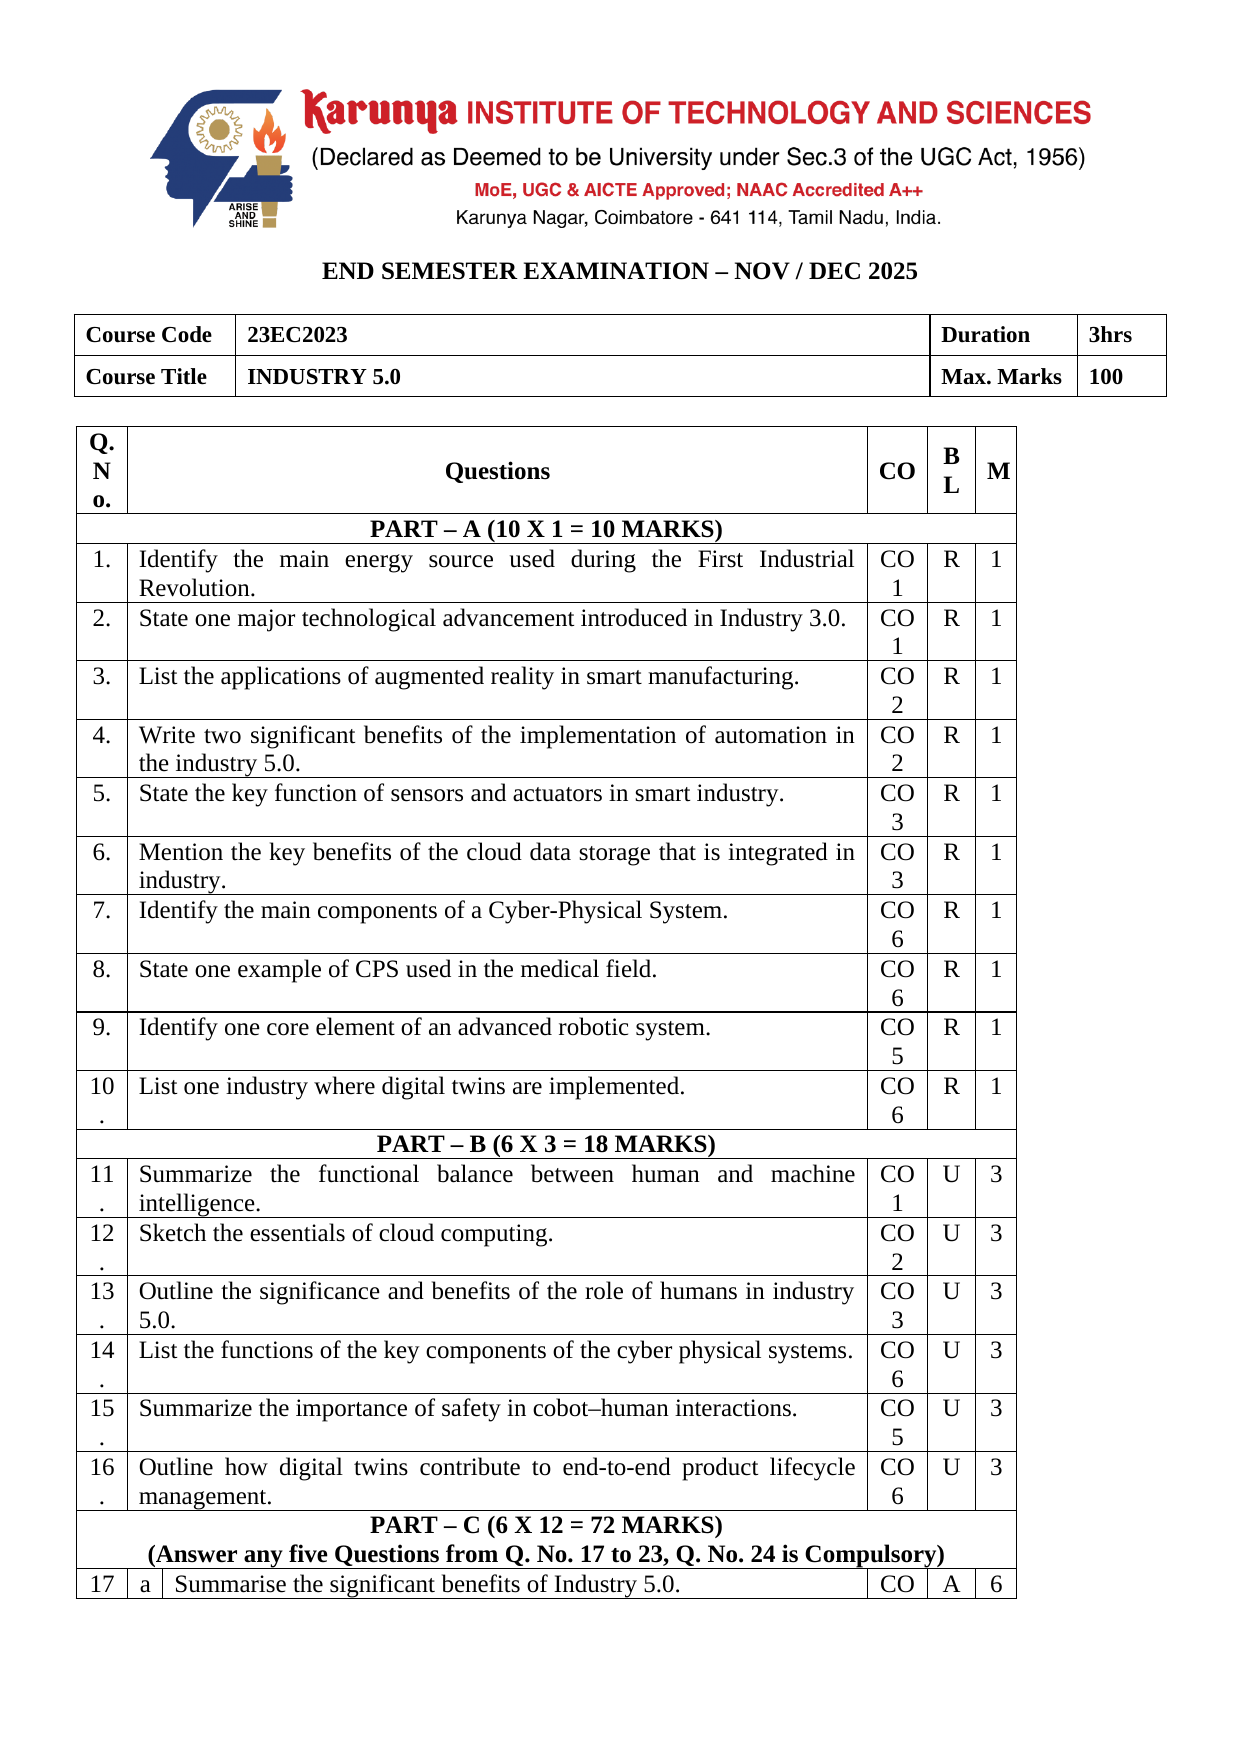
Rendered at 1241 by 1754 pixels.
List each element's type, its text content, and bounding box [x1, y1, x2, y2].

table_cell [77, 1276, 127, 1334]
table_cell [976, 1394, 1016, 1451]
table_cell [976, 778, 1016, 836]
text END SEMESTER EXAMINATION – NOV / DEC 2025 [150, 256, 1090, 285]
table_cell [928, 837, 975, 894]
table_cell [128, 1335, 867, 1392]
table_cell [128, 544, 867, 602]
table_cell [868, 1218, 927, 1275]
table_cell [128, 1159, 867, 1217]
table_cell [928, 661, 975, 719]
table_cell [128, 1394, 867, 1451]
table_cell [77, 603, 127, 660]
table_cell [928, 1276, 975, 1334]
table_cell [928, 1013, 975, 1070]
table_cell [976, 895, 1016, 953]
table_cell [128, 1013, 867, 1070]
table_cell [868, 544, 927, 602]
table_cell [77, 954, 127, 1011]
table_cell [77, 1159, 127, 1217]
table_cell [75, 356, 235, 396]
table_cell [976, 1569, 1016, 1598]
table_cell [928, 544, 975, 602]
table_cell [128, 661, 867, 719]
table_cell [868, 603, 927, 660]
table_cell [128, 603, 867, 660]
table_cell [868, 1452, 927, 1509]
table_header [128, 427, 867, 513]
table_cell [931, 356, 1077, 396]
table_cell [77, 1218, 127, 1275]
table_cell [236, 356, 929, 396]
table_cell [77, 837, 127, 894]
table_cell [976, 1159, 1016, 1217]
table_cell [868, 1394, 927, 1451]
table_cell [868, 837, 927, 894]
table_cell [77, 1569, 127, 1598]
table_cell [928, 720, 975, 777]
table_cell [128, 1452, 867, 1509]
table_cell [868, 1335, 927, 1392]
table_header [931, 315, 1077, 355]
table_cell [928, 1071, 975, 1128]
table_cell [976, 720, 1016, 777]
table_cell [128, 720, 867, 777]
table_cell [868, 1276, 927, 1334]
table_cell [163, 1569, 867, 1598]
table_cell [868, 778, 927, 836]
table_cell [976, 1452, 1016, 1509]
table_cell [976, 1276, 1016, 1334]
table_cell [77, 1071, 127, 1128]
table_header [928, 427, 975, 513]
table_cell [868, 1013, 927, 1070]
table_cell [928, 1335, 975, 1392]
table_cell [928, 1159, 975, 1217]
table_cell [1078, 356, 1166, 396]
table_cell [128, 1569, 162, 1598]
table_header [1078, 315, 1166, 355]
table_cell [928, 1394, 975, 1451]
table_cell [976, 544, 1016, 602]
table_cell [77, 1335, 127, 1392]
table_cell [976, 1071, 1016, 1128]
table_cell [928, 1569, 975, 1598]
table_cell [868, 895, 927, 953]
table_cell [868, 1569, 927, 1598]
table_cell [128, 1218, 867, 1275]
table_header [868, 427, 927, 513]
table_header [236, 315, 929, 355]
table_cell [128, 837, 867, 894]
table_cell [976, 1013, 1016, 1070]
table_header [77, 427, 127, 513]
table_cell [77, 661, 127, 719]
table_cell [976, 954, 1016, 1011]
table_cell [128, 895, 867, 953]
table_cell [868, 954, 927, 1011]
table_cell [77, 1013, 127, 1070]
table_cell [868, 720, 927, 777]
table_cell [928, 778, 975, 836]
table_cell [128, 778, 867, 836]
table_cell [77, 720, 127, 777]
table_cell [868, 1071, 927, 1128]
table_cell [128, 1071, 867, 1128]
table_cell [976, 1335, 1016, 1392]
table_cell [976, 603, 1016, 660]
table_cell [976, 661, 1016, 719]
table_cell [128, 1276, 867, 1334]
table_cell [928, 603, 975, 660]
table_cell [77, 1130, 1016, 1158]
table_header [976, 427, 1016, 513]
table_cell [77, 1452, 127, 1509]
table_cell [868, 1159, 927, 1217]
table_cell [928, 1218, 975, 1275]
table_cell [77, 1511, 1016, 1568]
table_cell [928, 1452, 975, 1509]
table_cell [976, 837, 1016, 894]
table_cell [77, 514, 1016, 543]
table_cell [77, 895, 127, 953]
picture [150, 89, 1091, 228]
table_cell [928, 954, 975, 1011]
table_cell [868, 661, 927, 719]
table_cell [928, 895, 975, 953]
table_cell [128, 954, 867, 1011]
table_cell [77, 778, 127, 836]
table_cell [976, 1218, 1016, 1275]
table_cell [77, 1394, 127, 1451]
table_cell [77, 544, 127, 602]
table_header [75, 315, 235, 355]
